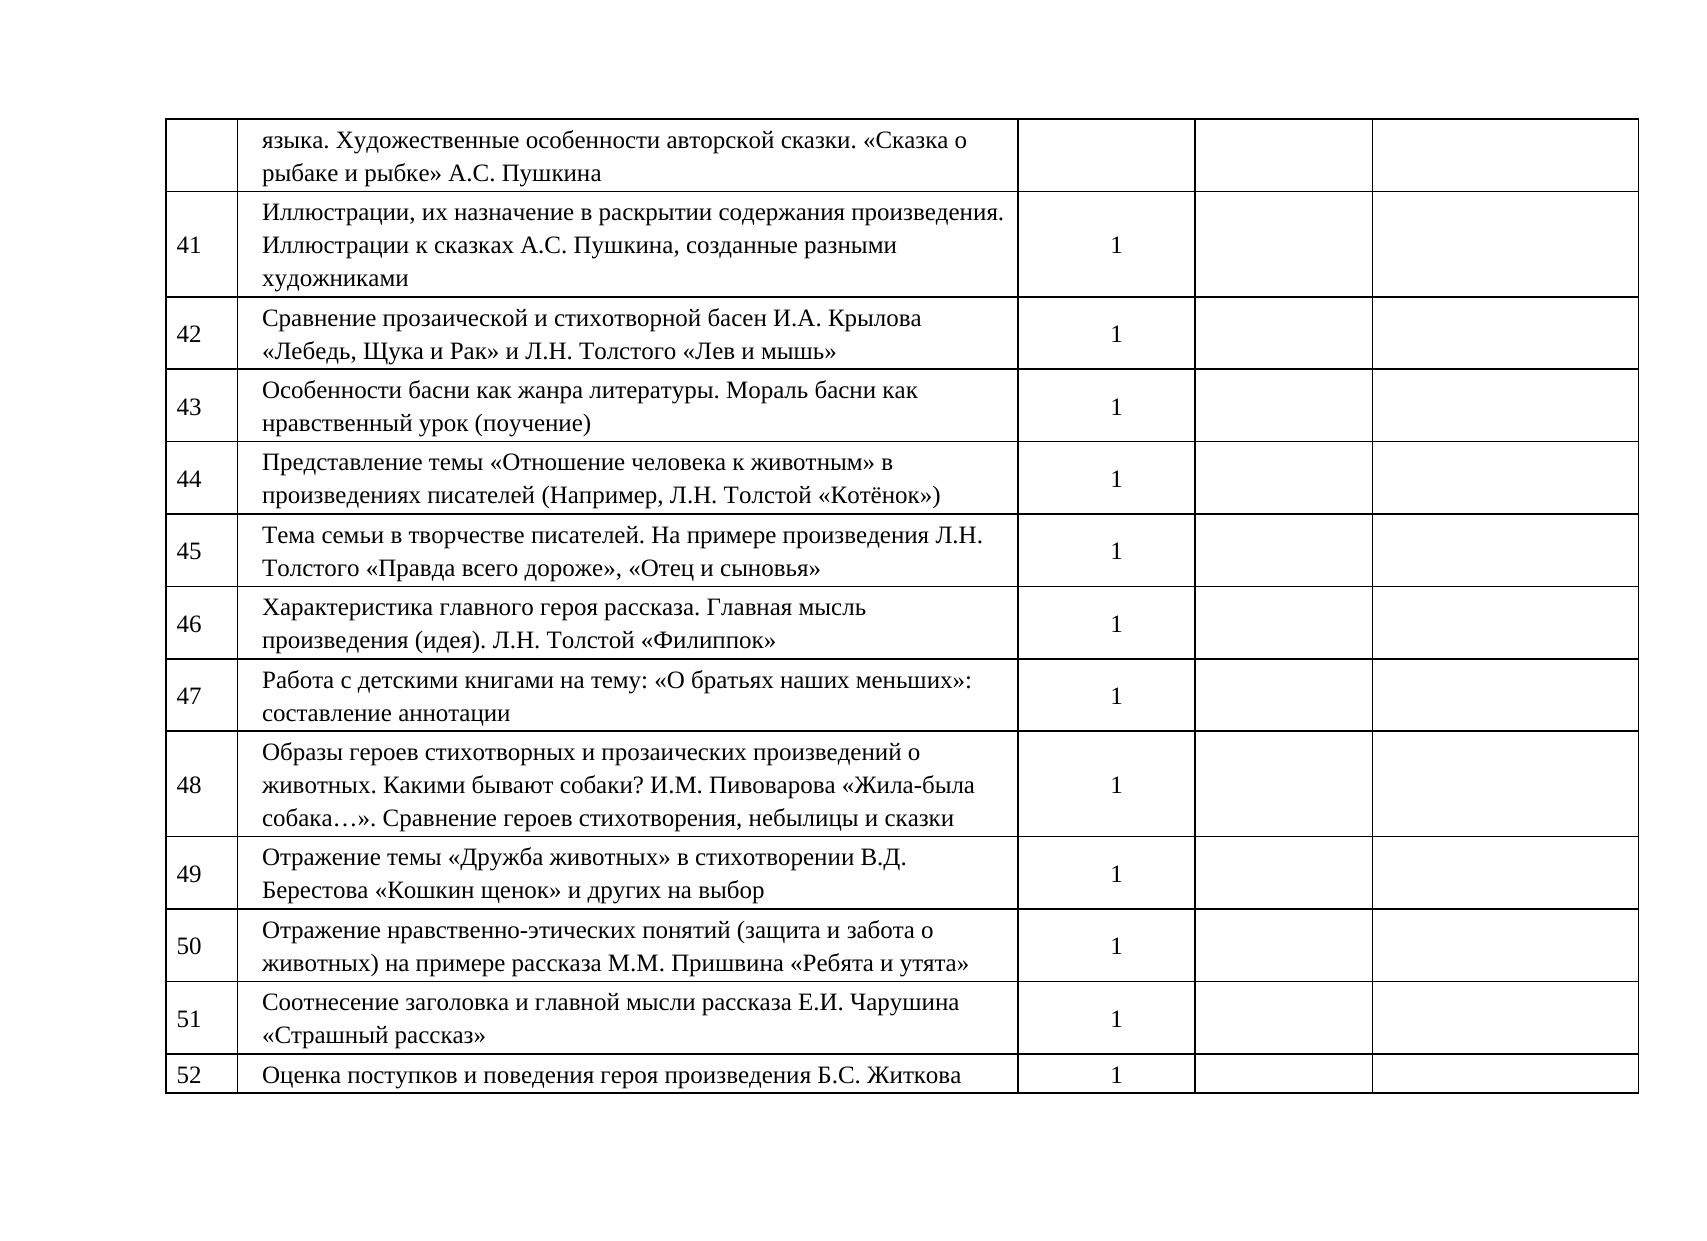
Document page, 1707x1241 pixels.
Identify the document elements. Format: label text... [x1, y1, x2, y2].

table_cell 45 [167, 515, 237, 586]
table_cell 1 [1019, 120, 1194, 191]
table_cell [1373, 192, 1638, 296]
table_cell [1196, 732, 1372, 836]
table_cell 1 [1019, 298, 1194, 368]
table_cell [1196, 515, 1372, 586]
table_cell 1 [1019, 442, 1194, 513]
table_cell [1373, 120, 1638, 191]
table_cell 43 [167, 370, 237, 441]
table_cell 1 [1019, 732, 1194, 836]
table_cell [1196, 1055, 1372, 1092]
table_cell [1196, 660, 1372, 730]
table_cell 51 [167, 982, 237, 1053]
table_cell 44 [167, 442, 237, 513]
table_cell Образы героев стихотворных и прозаических произведений о животных. Какими бывают собаки? И.М. Пивоварова «Жила-была собака…». Сравнение героев стихотворения, небылицы и сказки [238, 732, 1017, 836]
table_cell [1196, 192, 1372, 296]
table_cell 40 [167, 120, 237, 191]
table_cell [1373, 837, 1638, 908]
table_cell [1373, 587, 1638, 658]
table_cell [1373, 442, 1638, 513]
table_cell Работа с детскими книгами на тему: «О братьях наших меньших»: составление аннотации [238, 660, 1017, 730]
table_cell 1 [1019, 515, 1194, 586]
table_cell [1196, 587, 1372, 658]
table_cell 1 [1019, 660, 1194, 730]
table_cell [1196, 298, 1372, 368]
table_cell Представление темы «Отношение человека к животным» в произведениях писателей (Например, Л.Н. Толстой «Котёнок») [238, 442, 1017, 513]
table_cell 41 [167, 192, 237, 296]
table_cell [1373, 298, 1638, 368]
table_cell 52 [167, 1055, 237, 1092]
table_cell 1 [1019, 910, 1194, 981]
table_cell 46 [167, 587, 237, 658]
table_cell [1373, 515, 1638, 586]
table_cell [238, 120, 1017, 191]
table_cell [1373, 1055, 1638, 1092]
table_cell 1 [1019, 837, 1194, 908]
table_cell [1196, 120, 1372, 191]
table_cell [1196, 910, 1372, 981]
table_cell Соотнесение заголовка и главной мысли рассказа Е.И. Чарушина «Страшный рассказ» [238, 982, 1017, 1053]
table_cell Тема семьи в творчестве писателей. На примере произведения Л.Н. Толстого «Правда всего дороже», «Отец и сыновья» [238, 515, 1017, 586]
table_cell Иллюстрации, их назначение в раскрытии содержания произведения. Иллюстрации к сказках А.С. Пушкина, созданные разными художниками [238, 192, 1017, 296]
table_cell Особенности басни как жанра литературы. Мораль басни как нравственный урок (поучение) [238, 370, 1017, 441]
table_cell [1373, 982, 1638, 1053]
table_cell Характеристика главного героя рассказа. Главная мысль произведения (идея). Л.Н. Толстой «Филиппок» [238, 587, 1017, 658]
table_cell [238, 1055, 1017, 1092]
table_cell Отражение нравственно-этических понятий (защита и забота о животных) на примере рассказа М.М. Пришвина «Ребята и утята» [238, 910, 1017, 981]
table_cell [1373, 660, 1638, 730]
table_cell [1373, 732, 1638, 836]
table_cell 49 [167, 837, 237, 908]
table_cell Отражение темы «Дружба животных» в стихотворении В.Д. Берестова «Кошкин щенок» и других на выбор [238, 837, 1017, 908]
table_cell 1 [1019, 370, 1194, 441]
table_cell [1196, 370, 1372, 441]
table_cell 1 [1019, 982, 1194, 1053]
table_cell [1196, 982, 1372, 1053]
table_cell 47 [167, 660, 237, 730]
table_cell [1196, 442, 1372, 513]
table_cell 1 [1019, 587, 1194, 658]
table_cell Сравнение прозаической и стихотворной басен И.А. Крылова «Лебедь, Щука и Рак» и Л.Н. Толстого «Лев и мышь» [238, 298, 1017, 368]
table_cell 1 [1019, 1055, 1194, 1092]
table_cell 50 [167, 910, 237, 981]
table_cell [1373, 370, 1638, 441]
table_cell [1373, 910, 1638, 981]
table_cell 42 [167, 298, 237, 368]
table_cell [1196, 837, 1372, 908]
table_cell 48 [167, 732, 237, 836]
table_cell 1 [1019, 192, 1194, 296]
